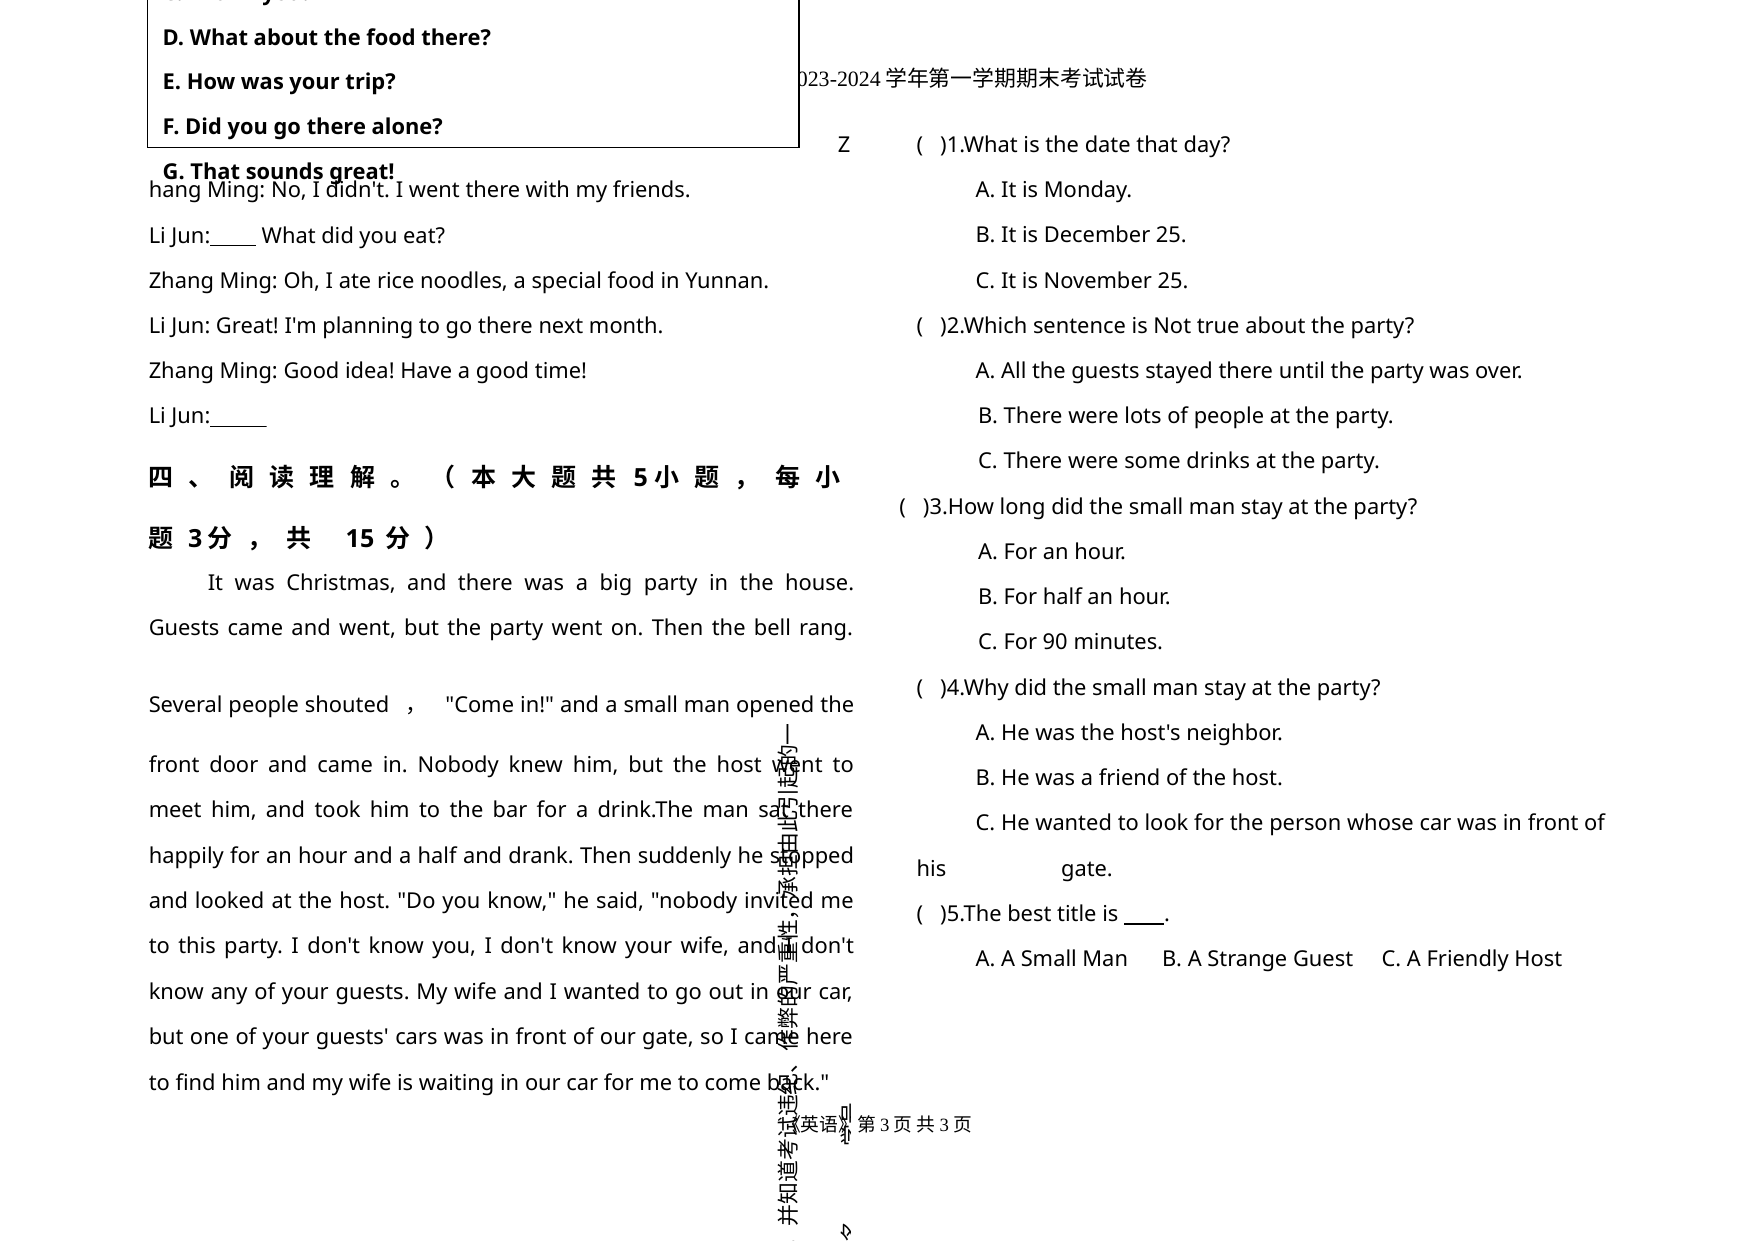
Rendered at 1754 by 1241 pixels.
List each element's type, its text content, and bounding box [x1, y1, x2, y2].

text A. All the guests stayed there until the party was over. [899, 355, 1605, 385]
text ( )5.The best title is . [899, 898, 1605, 928]
text Zhang Ming: Oh, I ate rice noodles, a special food in Yunnan. [148, 265, 855, 295]
text Zhang Ming: No, I didn't. I went there with my friends. [148, 129, 855, 204]
text 四、阅读理解。（本大题共5小题，每小题3分，共 15分） [148, 446, 855, 567]
text C. It is November 25. [899, 264, 1605, 295]
text Li Jun: What did you eat? [148, 219, 855, 250]
text A. For an hour. [899, 536, 1605, 566]
text C. There were some drinks at the party. [899, 445, 1605, 476]
text B. It is December 25. [899, 219, 1605, 249]
text B. He was a friend of the host. [899, 762, 1605, 792]
text B. There were lots of people at the party. [899, 400, 1605, 430]
text It was Christmas, and there was a big party in the house. Guests came and went, but the party went on. Then the bell rang. Several people shouted，"Come in!" and a small man opened the front door and came in. Nobody knew him, but the host went to meet him, and took him to the bar for a drink.The man sat there happily for an hour and a half and drank. Then suddenly he stopped and looked at the host. "Do you know," he said, "nobody invited me to this party. I don't know you, I don't know your wife, and I don't know any of your guests. My wife and I wanted to go out in our car, but one of your guests' cars was in front of our gate, so I came here to find him and my wife is waiting in our car for me to come back." [148, 567, 855, 1097]
text A. It is Monday. [899, 174, 1605, 204]
text Zhang Ming: Good idea! Have a good time! [148, 355, 855, 385]
text B. For half an hour. [899, 581, 1605, 611]
text A. He was the host's neighbor. [899, 717, 1605, 747]
text ( )4.Why did the small man stay at the party? [899, 671, 1605, 702]
text ( )2.Which sentence is Not true about the party? [899, 310, 1605, 340]
text ( )1.What is the date that day? [899, 129, 1605, 159]
text A. A Small Man B. A Strange Guest C. A Friendly Host [899, 943, 1605, 973]
text Li Jun: Great! I'm planning to go there next month. [148, 310, 855, 340]
text C. He wanted to look for the person whose car was in front of his a gate. [899, 807, 1605, 883]
text ( )3.How long did the small man stay at the party? [899, 491, 1605, 521]
text Li Jun: [148, 400, 855, 431]
text C. For 90 minutes. [899, 626, 1605, 656]
